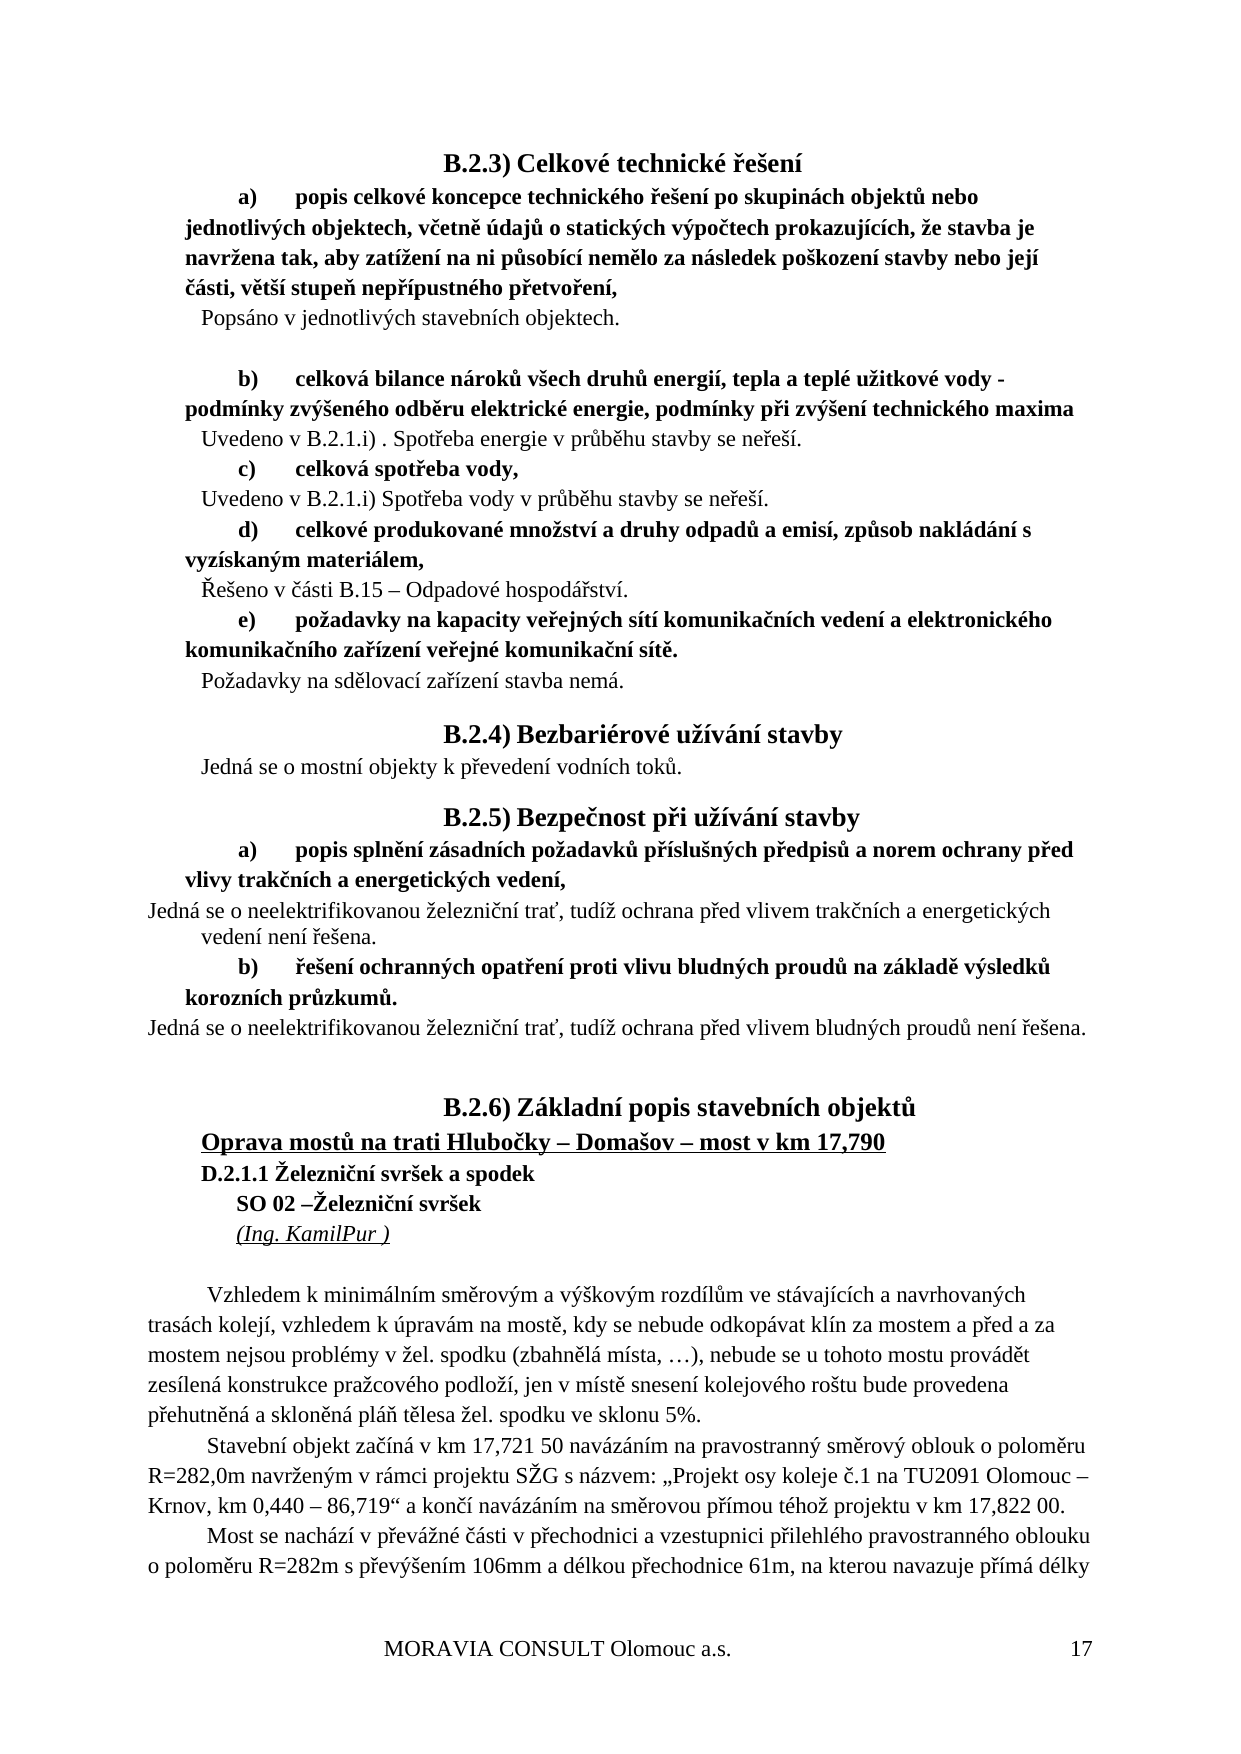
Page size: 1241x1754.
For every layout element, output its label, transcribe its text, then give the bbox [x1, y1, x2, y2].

subtitle celková bilance nároků všech druhů energií, tepla a teplé užitkové vody - podmínky zvýšeného odběru elektrické energie, podmínky při zvýšení technického maxima [185, 364, 1093, 421]
text (Ing. KamilPur ) [236, 1220, 1093, 1247]
text SO 02 –Železniční svršek [236, 1190, 1093, 1216]
subtitle řešení ochranných opatření proti vlivu bludných proudů na základě výsledků korozních průzkumů. [185, 953, 1093, 1010]
subtitle Bezbariérové užívání stavby [443, 718, 1093, 749]
text Uvedeno v B.2.1.i) Spotřeba vody v průběhu stavby se neřeší. [148, 485, 1093, 512]
text Požadavky na sdělovací zařízení stavba nemá. [148, 667, 1093, 693]
text D.2.1.1 Železniční svršek a spodek [148, 1160, 1093, 1186]
text Popsáno v jednotlivých stavebních objektech. [148, 304, 1093, 331]
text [148, 1522, 1093, 1579]
subtitle popis splnění zásadních požadavků příslušných předpisů a norem ochrany před vlivy trakčních a energetických vedení, [185, 836, 1093, 893]
subtitle požadavky na kapacity veřejných sítí komunikačních vedení a elektronického komunikačního zařízení veřejné komunikační sítě. [185, 606, 1093, 663]
text Stavební objekt začíná v km 17,721 50 navázáním na pravostranný směrový oblouk o poloměru R=282,0m navrženým v rámci projektu SŽG s názvem: „Projekt osy koleje č.1 na TU2091 Olomouc – Krnov, km 0,440 – 86,719“ a končí navázáním na směrovou přímou téhož projektu v km 17,822 00. [148, 1432, 1093, 1518]
text Jedná se o neelektrifikovanou železniční trať, tudíž ochrana před vlivem trakčních a energetických [148, 897, 1093, 923]
text Řešeno v části B.15 – Odpadové hospodářství. [148, 576, 1093, 602]
subtitle Celkové technické řešení [443, 148, 1093, 179]
text Vzhledem k minimálním směrovým a výškovým rozdílům ve stávajících a navrhovaných trasách kolejí, vzhledem k úpravám na mostě, kdy se nebude odkopávat klín za mostem a před a za mostem nejsou problémy v žel. spodku (zbahnělá místa, …), nebude se u tohoto mostu provádět zesílená konstrukce pražcového podloží, jen v místě snesení kolejového roštu bude provedena přehutněná a skloněná pláň tělesa žel. spodku ve sklonu 5%. [148, 1281, 1093, 1428]
text Uvedeno v B.2.1.i) . Spotřeba energie v průběhu stavby se neřeší. [148, 425, 1093, 451]
text Jedná se o neelektrifikovanou železniční trať, tudíž ochrana před vlivem bludných proudů není řešena. [148, 1014, 1093, 1040]
text vedení není řešena. [148, 923, 1093, 949]
subtitle popis celkové koncepce technického řešení po skupinách objektů nebo jednotlivých objektech, včetně údajů o statických výpočtech prokazujících, že stavba je navržena tak, aby zatížení na ni působící nemělo za následek poškození stavby nebo její části, větší stupeň nepřípustného přetvoření, [185, 183, 1093, 300]
subtitle Bezpečnost při užívání stavby [443, 801, 1093, 832]
subtitle celková spotřeba vody, [185, 455, 1093, 482]
text Oprava mostů na trati Hlubočky – Domašov – most v km 17,790 [148, 1127, 1093, 1156]
text Jedná se o mostní objekty k převedení vodních toků. [148, 753, 1093, 780]
subtitle Základní popis stavebních objektů [443, 1091, 1093, 1122]
subtitle celkové produkované množství a druhy odpadů a emisí, způsob nakládání s vyzískaným materiálem, [185, 516, 1093, 572]
